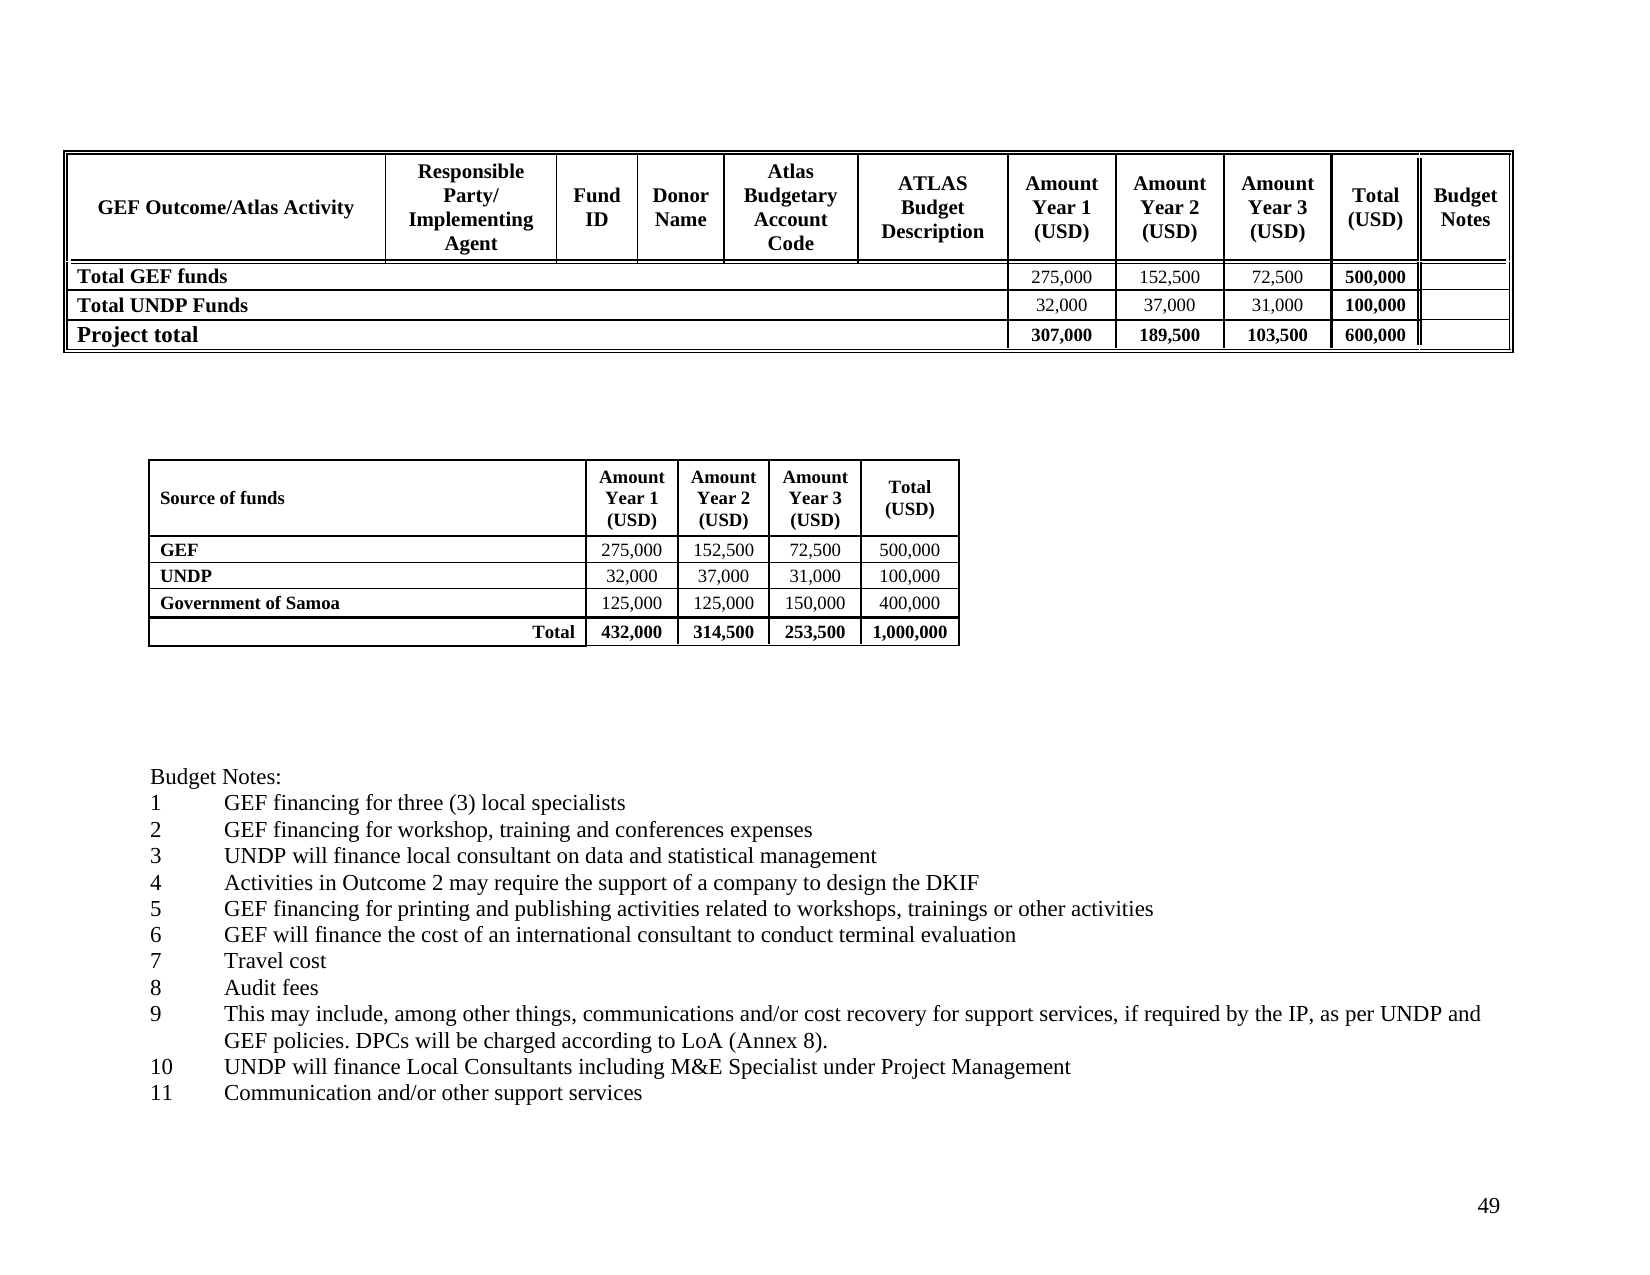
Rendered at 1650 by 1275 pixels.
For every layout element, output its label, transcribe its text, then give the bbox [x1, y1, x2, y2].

table_header Amount Year 1 (USD) [587, 461, 677, 535]
list 9 This may include, among other things, communications and/or cost recovery for support services, if required by the IP, as per UNDP and GEF policies. DPCs will be charged according to LoA (Annex 8). [150, 1000, 1500, 1053]
list 10 UNDP will finance Local Consultants including M&E Specialist under Project Management [150, 1053, 1500, 1079]
table_cell 253,500 [770, 619, 860, 644]
table_cell 100,000 [1333, 291, 1417, 319]
table_header Fund ID [557, 155, 637, 259]
table_cell 31,000 [770, 563, 860, 588]
table_header Budget Notes [1420, 155, 1509, 259]
list 2 GEF financing for workshop, training and conferences expenses [150, 816, 1500, 842]
table_header Responsible Party/ Implementing Agent [386, 155, 556, 259]
table_header Amount Year 2 (USD) [679, 461, 768, 535]
table_cell 314,500 [679, 619, 768, 644]
table_cell 275,000 [1009, 264, 1115, 289]
table_cell [1422, 290, 1509, 319]
table_cell 125,000 [679, 589, 768, 616]
table_cell 1,000,000 [862, 619, 958, 644]
table_header Atlas Budgetary Account Code [725, 155, 857, 259]
table_header GEF Outcome/Atlas Activity [68, 155, 385, 259]
table_header Source of funds [150, 461, 585, 535]
table_cell 37,000 [1117, 291, 1223, 319]
table_cell 152,500 [1117, 264, 1223, 289]
table_cell 275,000 [587, 537, 677, 562]
table_cell 500,000 [862, 537, 958, 562]
table_header Donor Name [638, 155, 723, 259]
table_cell 31,000 [1225, 291, 1330, 319]
table_header ATLAS Budget Description [859, 155, 1007, 259]
table_cell 32,000 [1009, 291, 1115, 319]
table_cell 100,000 [862, 563, 958, 588]
table_cell Total UNDP Funds [68, 291, 1007, 319]
table_cell 152,500 [679, 537, 768, 562]
list 4 Activities in Outcome 2 may require the support of a company to design the DKIF [150, 868, 1500, 895]
table_cell 189,500 [1117, 321, 1223, 348]
list 7 Travel cost [150, 948, 1500, 974]
table_cell Total GEF funds [66, 259, 1007, 289]
table_cell 103,500 [1225, 321, 1330, 348]
list 6 GEF will finance the cost of an international consultant to conduct terminal evaluation [150, 921, 1500, 948]
table_cell [1420, 320, 1509, 348]
table_cell Total [150, 619, 585, 644]
table_cell 32,000 [587, 563, 677, 588]
list 3 UNDP will finance local consultant on data and statistical management [150, 842, 1500, 868]
table_cell Government of Samoa [150, 589, 585, 616]
table_cell 37,000 [679, 563, 768, 588]
table_cell Project total [68, 321, 1007, 348]
table_cell GEF [150, 537, 585, 562]
table_cell 400,000 [862, 589, 958, 616]
list 1 GEF financing for three (3) local specialists [150, 789, 1500, 816]
table_header Total (USD) [862, 461, 958, 535]
table_cell 500,000 [1333, 264, 1417, 289]
table_header Amount Year 3 (USD) [770, 461, 860, 535]
table_header Amount Year 3 (USD) [1225, 155, 1330, 259]
table_cell 307,000 [1009, 321, 1115, 348]
table_cell [1420, 259, 1511, 289]
table_cell 72,500 [770, 537, 860, 562]
table_cell 125,000 [587, 589, 677, 616]
table_cell 72,500 [1225, 264, 1330, 289]
table_header Amount Year 1 (USD) [1009, 155, 1115, 259]
table_cell 150,000 [770, 589, 860, 616]
table_cell 600,000 [1333, 321, 1419, 348]
list 5 GEF financing for printing and publishing activities related to workshops, trainings or other activities [150, 895, 1500, 921]
table_cell 432,000 [587, 619, 677, 644]
table_cell UNDP [150, 563, 585, 588]
table_header Total (USD) [1333, 155, 1419, 259]
table_header Amount Year 2 (USD) [1117, 155, 1223, 259]
list 8 Audit fees [150, 974, 1500, 1000]
list Budget Notes: [150, 763, 1500, 789]
list 11 Communication and/or other support services [150, 1079, 1500, 1106]
